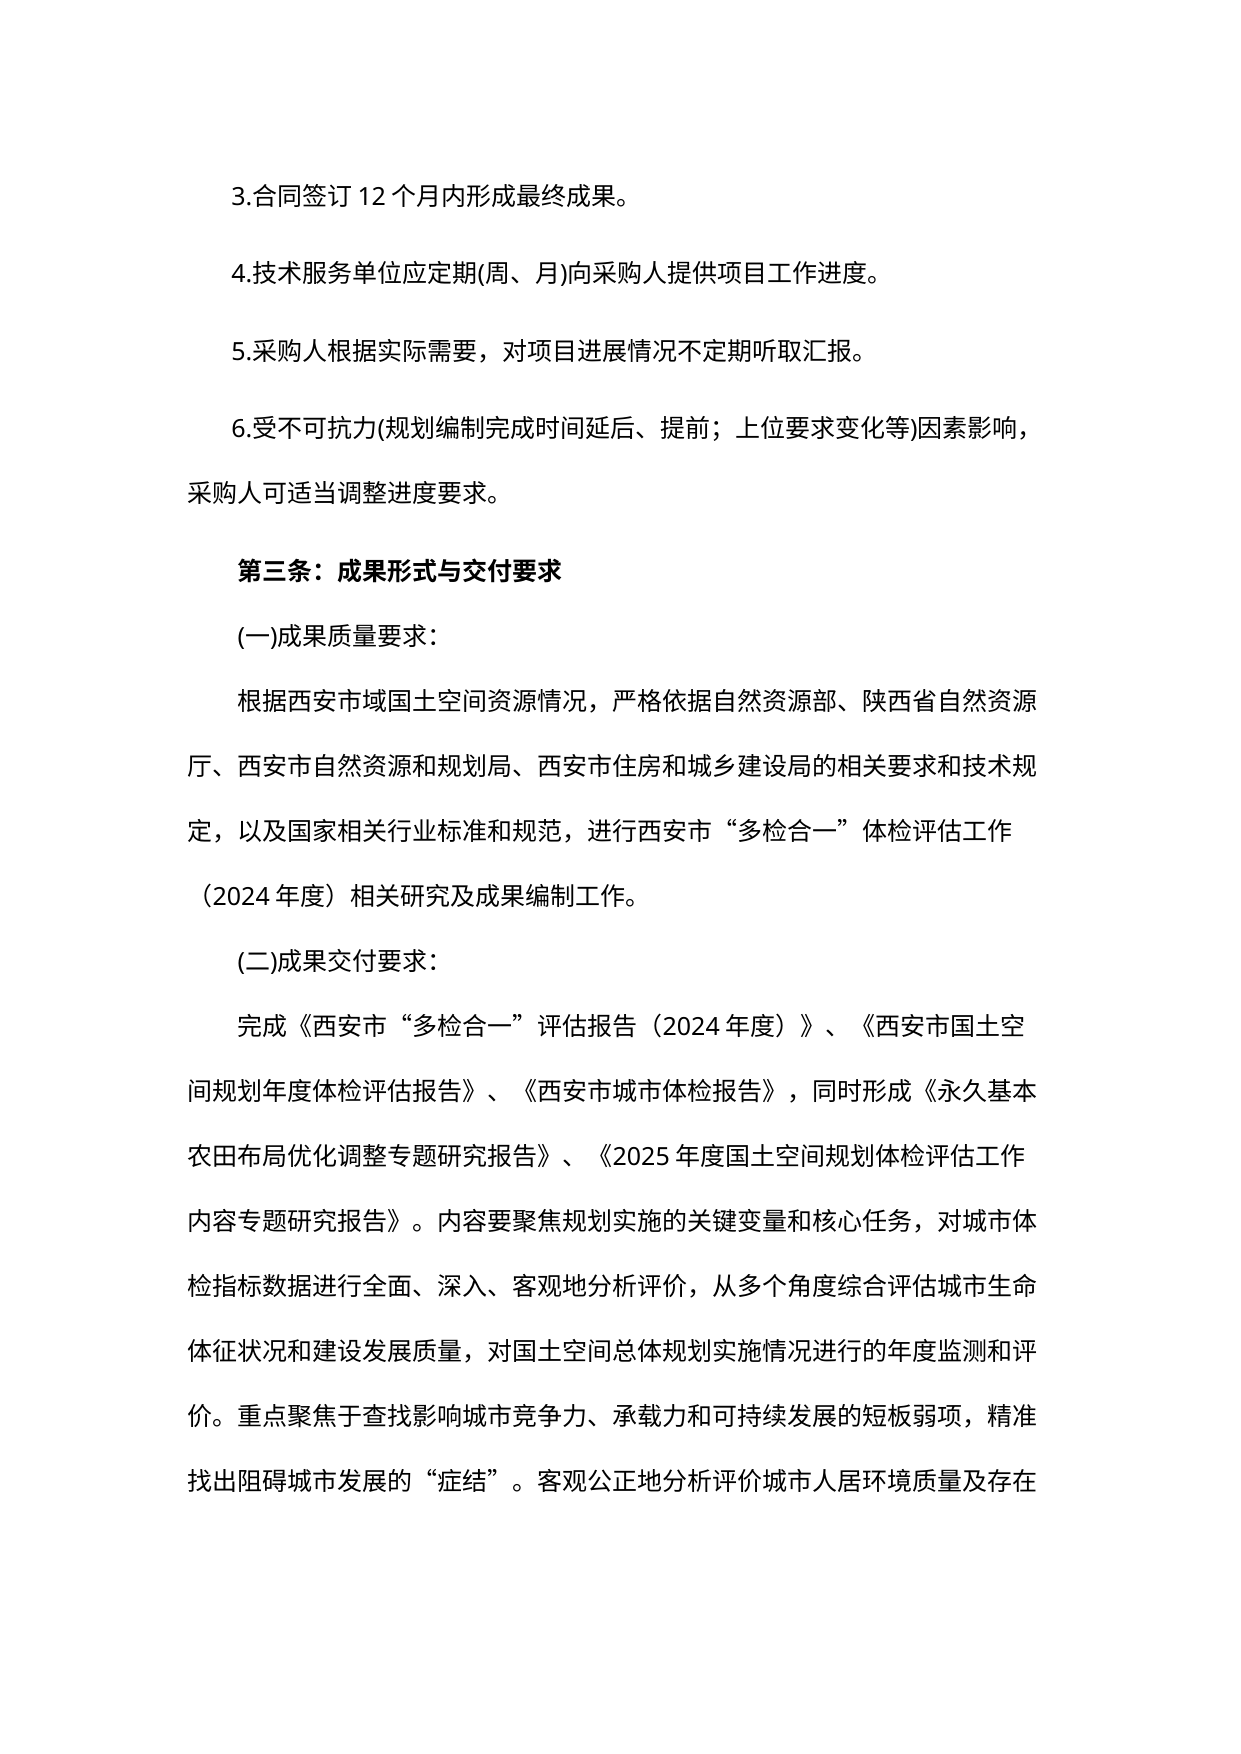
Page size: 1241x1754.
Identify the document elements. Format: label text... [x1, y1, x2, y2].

list 3.合同签订12个月内形成最终成果。 [231, 162, 1062, 227]
list 6.受不可抗力(规划编制完成时间延后、提前；上位要求变化等)因素影响，采购人可适当调整进度要求。 [187, 394, 1062, 524]
list 5.采购人根据实际需要，对项目进展情况不定期听取汇报。 [231, 317, 1062, 382]
text 第三条：成果形式与交付要求 [187, 537, 1053, 602]
list 4.技术服务单位应定期(周、月)向采购人提供项目工作进度。 [231, 239, 1062, 304]
text (二)成果交付要求： [187, 927, 1043, 992]
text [187, 992, 1043, 1512]
text (一)成果质量要求： [187, 602, 1053, 667]
text 根据西安市域国土空间资源情况，严格依据自然资源部、陕西省自然资源厅、西安市自然资源和规划局、西安市住房和城乡建设局的相关要求和技术规定，以及国家相关行业标准和规范，进行西安市“多检合一”体检评估工作（2024年度）相关研究及成果编制工作。 [187, 667, 1043, 927]
